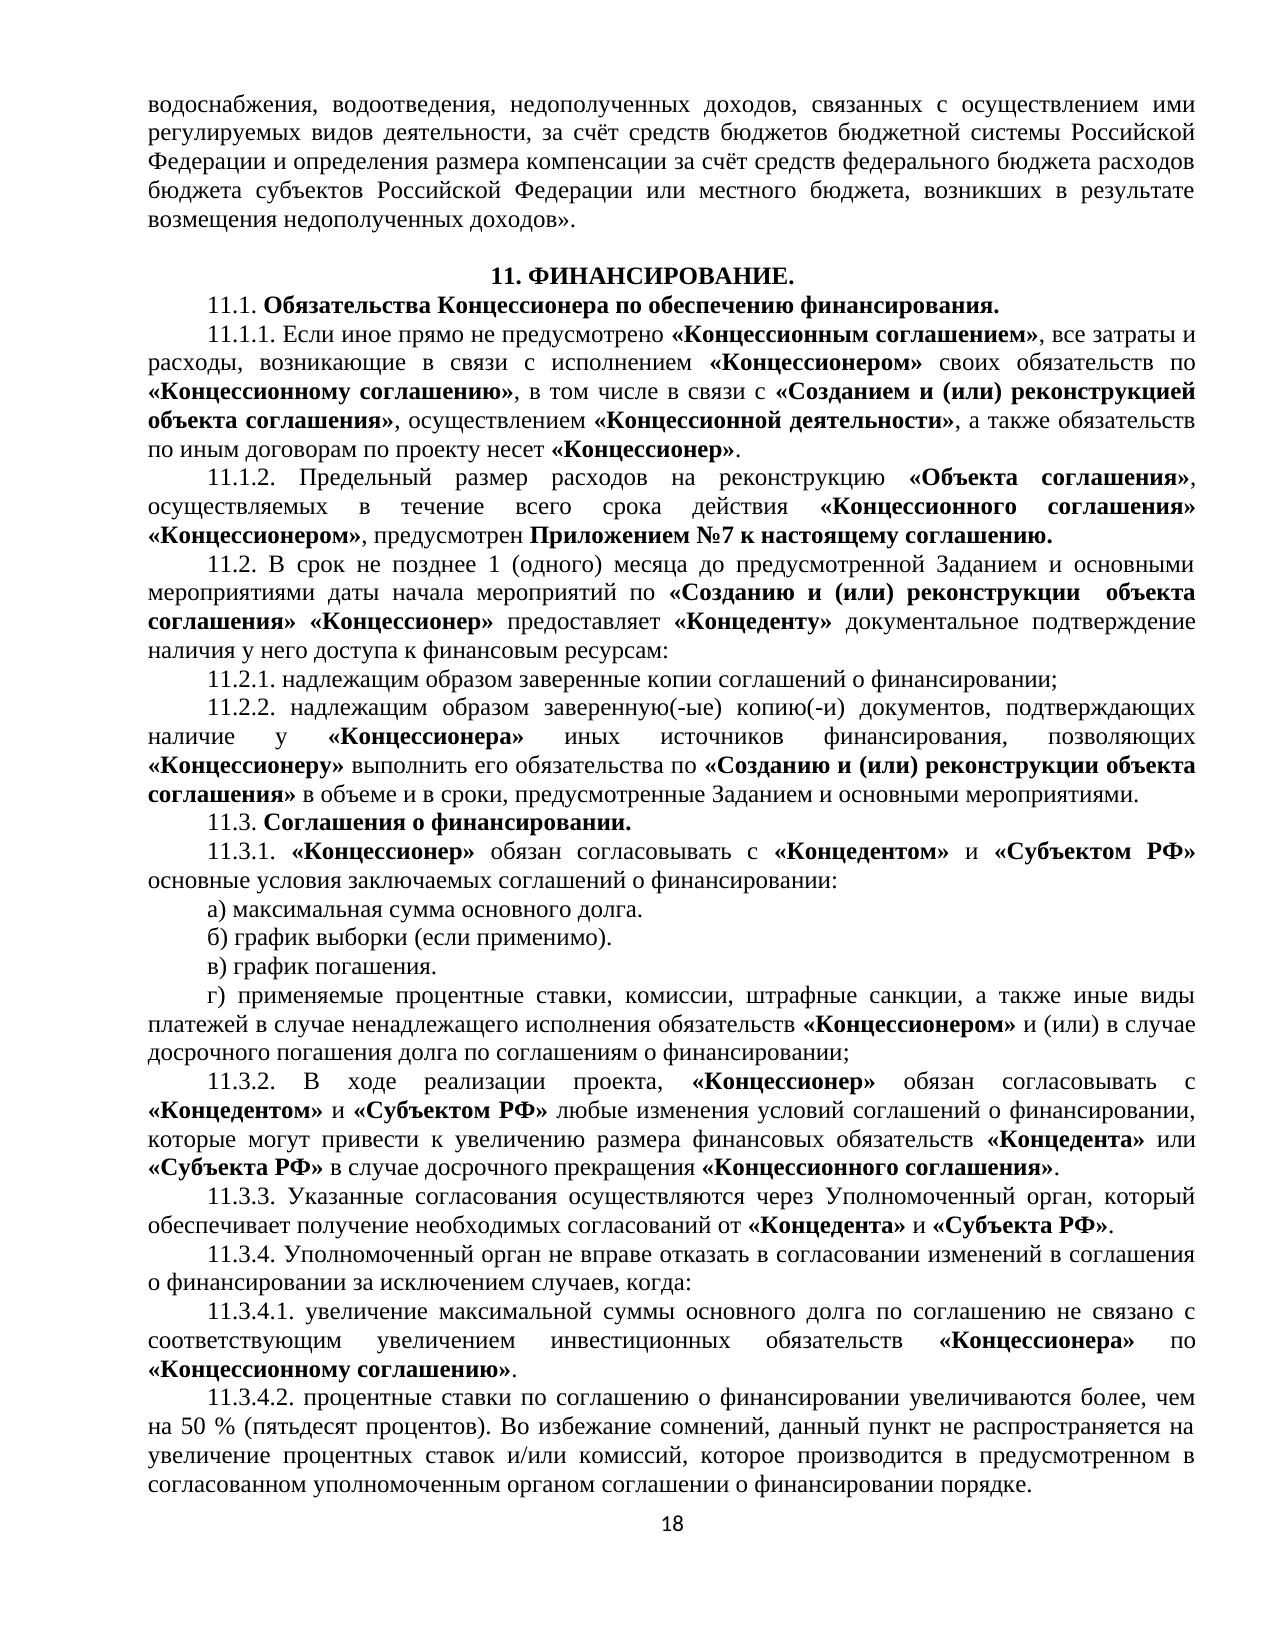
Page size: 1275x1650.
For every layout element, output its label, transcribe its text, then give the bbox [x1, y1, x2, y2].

text 11.3. Соглашения о финансировании. [148, 807, 1196, 836]
text 11.3.1. «Концессионер» обязан согласовывать с «Концедентом» и «Субъектом РФ» основные условия заключаемых соглашений о финансировании: [148, 836, 1196, 894]
text 11.1.1. Если иное прямо не предусмотрено «Концессионным соглашением», все затраты и расходы, возникающие в связи с исполнением «Концессионером» своих обязательств по «Концессионному соглашению», в том числе в связи с «Созданием и (или) реконструкцией объекта соглашения», осуществлением «Концессионной деятельности», а также обязательств по иным договорам по проекту несет «Концессионер». [148, 319, 1196, 462]
text 11.3.3. Указанные согласования осуществляются через Уполномоченный орган, который обеспечивает получение необходимых согласований от «Концедента» и «Субъекта РФ». [148, 1181, 1196, 1239]
text 11.1.2. Предельный размер расходов на реконструкцию «Объекта соглашения», осуществляемых в течение всего срока действия «Концессионного соглашения» «Концессионером», предусмотрен Приложением №7 к настоящему соглашению. [148, 462, 1196, 549]
text б) график выборки (если применимо). [148, 922, 1196, 951]
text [148, 89, 1196, 232]
text 11.3.4. Уполномоченный орган не вправе отказать в согласовании изменений в соглашения о финансировании за исключением случаев, когда: [148, 1239, 1196, 1296]
text г) применяемые процентные ставки, комиссии, штрафные санкции, а также иные виды платежей в случае ненадлежащего исполнения обязательств «Концессионером» и (или) в случае досрочного погашения долга по соглашениям о финансировании; [148, 980, 1196, 1066]
text 11. ФИНАНСИРОВАНИЕ. [89, 261, 1196, 290]
text 11.2.2. надлежащим образом заверенную(-ые) копию(-и) документов, подтверждающих наличие у «Концессионера» иных источников финансирования, позволяющих «Концессионеру» выполнить его обязательства по «Созданию и (или) реконструкции объекта соглашения» в объеме и в сроки, предусмотренные Заданием и основными мероприятиями. [148, 692, 1196, 807]
text 11.2. В срок не позднее 1 (одного) месяца до предусмотренной Заданием и основными мероприятиями даты начала мероприятий по «Созданию и (или) реконструкции объекта соглашения» «Концессионер» предоставляет «Концеденту» документальное подтверждение наличия у него доступа к финансовым ресурсам: [148, 549, 1196, 664]
text 11.3.4.1. увеличение максимальной суммы основного долга по соглашению не связано с соответствующим увеличением инвестиционных обязательств «Концессионера» по «Концессионному соглашению». [148, 1296, 1196, 1382]
text 11.2.1. надлежащим образом заверенные копии соглашений о финансировании; [148, 664, 1196, 692]
text 11.3.2. В ходе реализации проекта, «Концессионер» обязан согласовывать с «Концедентом» и «Субъектом РФ» любые изменения условий соглашений о финансировании, которые могут привести к увеличению размера финансовых обязательств «Концедента» или «Субъекта РФ» в случае досрочного прекращения «Концессионного соглашения». [148, 1066, 1196, 1181]
text а) максимальная сумма основного долга. [148, 894, 1196, 922]
text в) график погашения. [148, 951, 1196, 980]
text 11.3.4.2. процентные ставки по соглашению о финансировании увеличиваются более, чем на 50 % (пятьдесят процентов). Во избежание сомнений, данный пункт не распространяется на увеличение процентных ставок и/или комиссий, которое производится в предусмотренном в согласованном уполномоченным органом соглашении о финансировании порядке. [148, 1382, 1196, 1497]
text 11.1. Обязательства Концессионера по обеспечению финансирования. [148, 290, 1196, 319]
